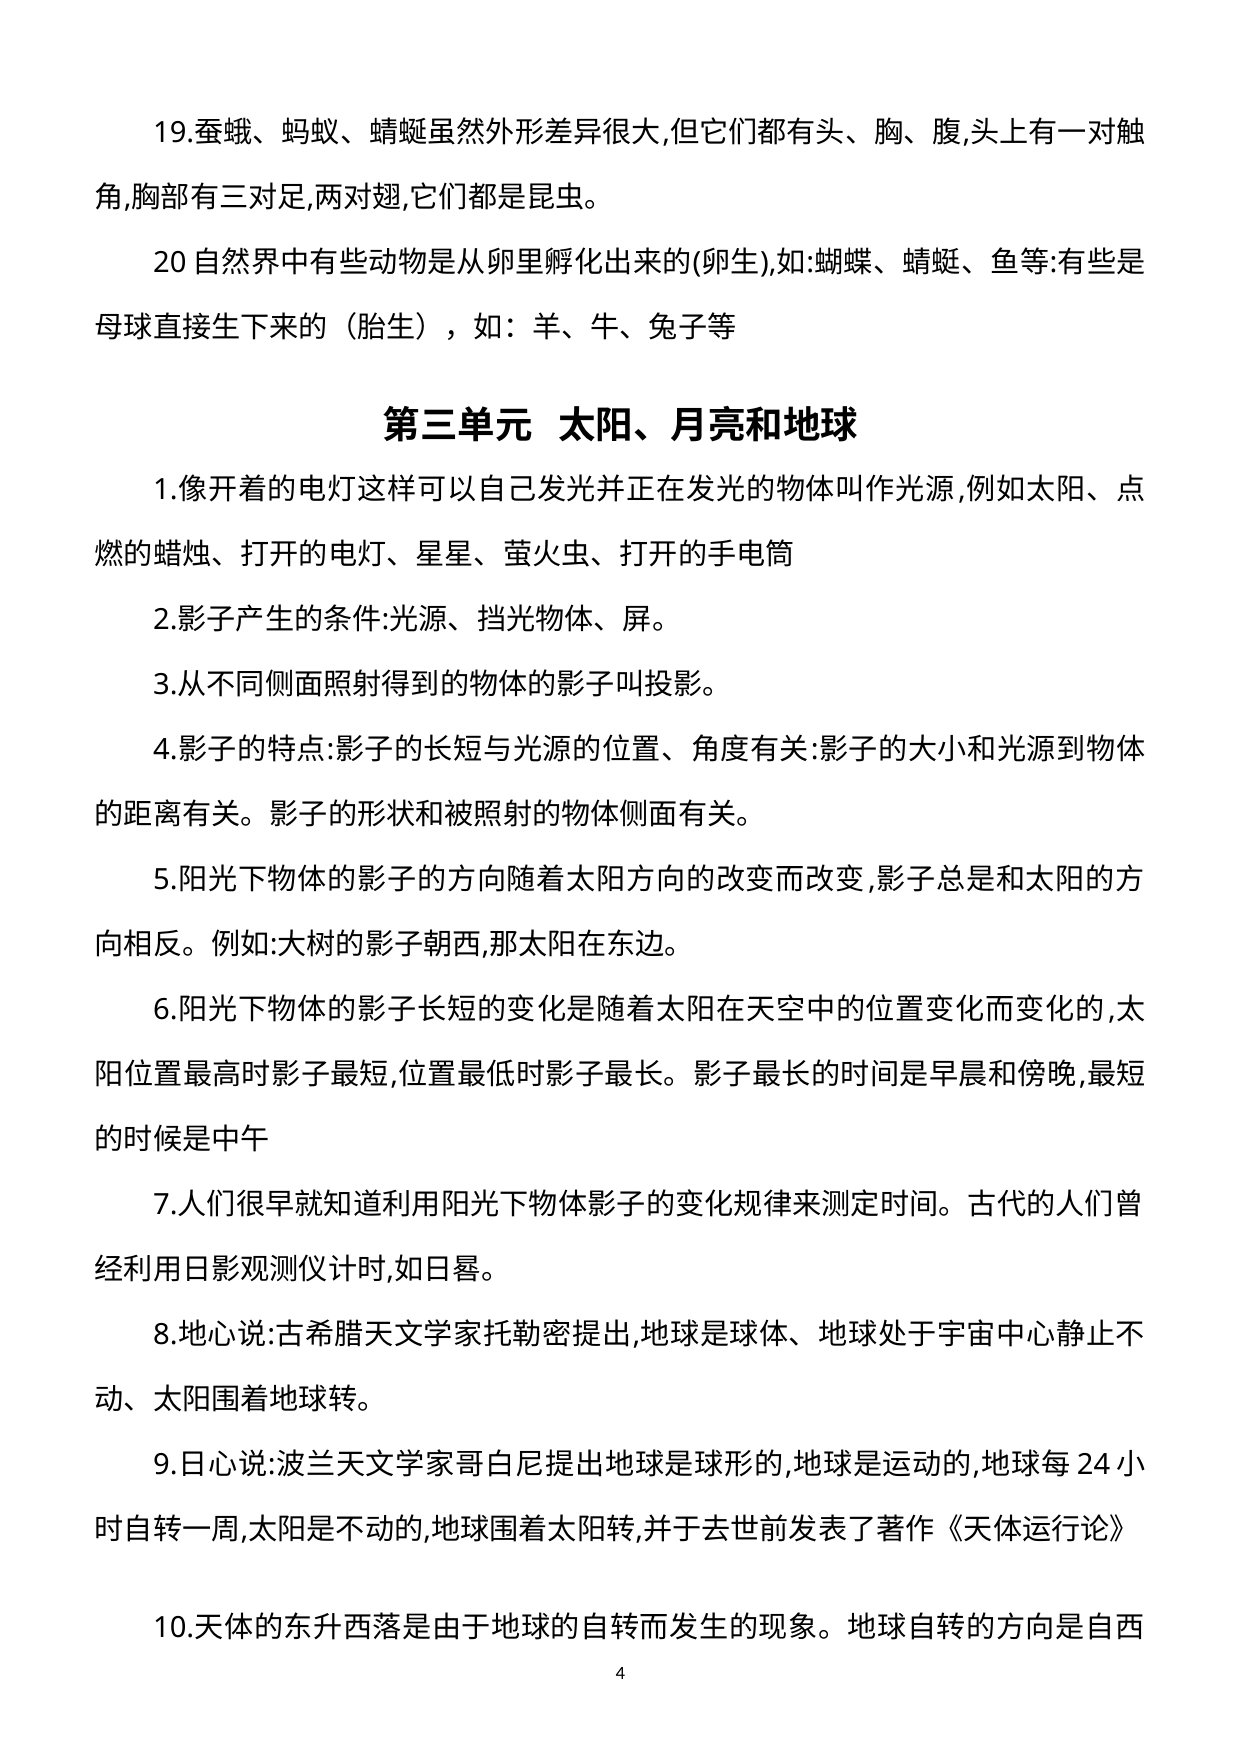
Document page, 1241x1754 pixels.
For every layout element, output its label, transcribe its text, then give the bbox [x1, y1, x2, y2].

text 1.像开着的电灯这样可以自己发光并正在发光的物体叫作光源,例如太阳、点燃的蜡烛、打开的电灯、星星、萤火虫、打开的手电筒 [94, 454, 1146, 584]
text 3.从不同侧面照射得到的物体的影子叫投影。 [94, 649, 1146, 714]
text 2.影子产生的条件:光源、挡光物体、屏。 [94, 584, 1146, 649]
text 5.阳光下物体的影子的方向随着太阳方向的改变而改变,影子总是和太阳的方向相反。例如:大树的影子朝西,那太阳在东边。 [94, 844, 1146, 974]
text 8.地心说:古希腊天文学家托勒密提出,地球是球体、地球处于宇宙中心静止不动、太阳围着地球转。 [94, 1299, 1146, 1429]
text 6.阳光下物体的影子长短的变化是随着太阳在天空中的位置变化而变化的,太阳位置最高时影子最短,位置最低时影子最长。影子最长的时间是早晨和傍晚,最短的时候是中午 [94, 974, 1146, 1169]
text 4.影子的特点:影子的长短与光源的位置、角度有关:影子的大小和光源到物体的距离有关。影子的形状和被照射的物体侧面有关。 [94, 714, 1146, 844]
text 第三单元 太阳、月亮和地球 [94, 389, 1146, 454]
text 20自然界中有些动物是从卵里孵化出来的(卵生),如:蝴蝶、蜻蜓、鱼等:有些是母球直接生下来的（胎生），如：羊、牛、兔子等 [94, 227, 1146, 357]
text 7.人们很早就知道利用阳光下物体影子的变化规律来测定时间。古代的人们曾经利用日影观测仪计时,如日晷。 [94, 1169, 1146, 1299]
text 19.蚕蛾、蚂蚁、蜻蜒虽然外形差异很大,但它们都有头、胸、腹,头上有一对触角,胸部有三对足,两对翅,它们都是昆虫。 [94, 97, 1146, 227]
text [94, 1592, 1146, 1657]
text 9.日心说:波兰天文学家哥白尼提出地球是球形的,地球是运动的,地球每24小时自转一周,太阳是不动的,地球围着太阳转,并于去世前发表了著作《天体运行论》 [94, 1429, 1146, 1559]
